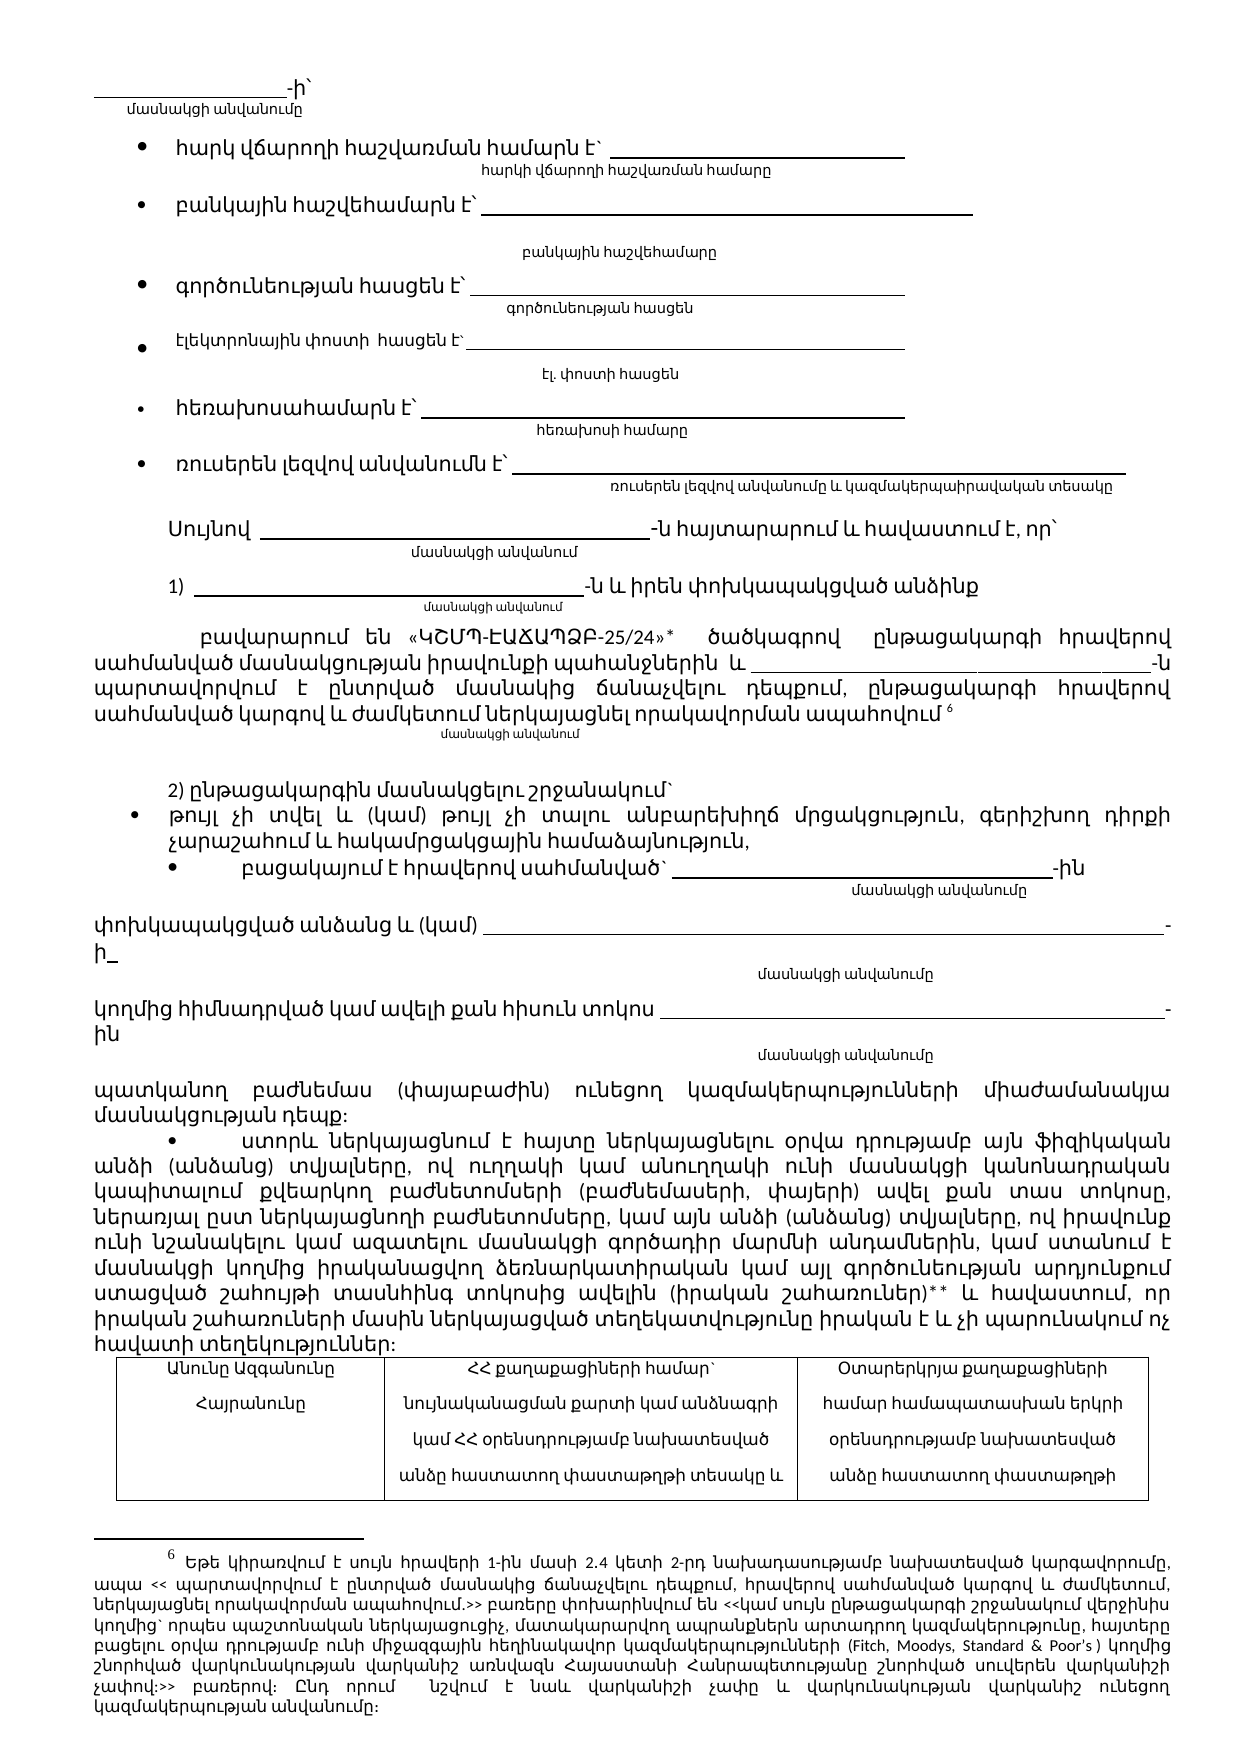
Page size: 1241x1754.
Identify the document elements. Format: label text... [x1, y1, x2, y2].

text Սույնով -ն հայտարարում և հավաստում է, որ՝ [94, 513, 1171, 543]
text փոխկապակցված անձանց և (կամ) -ի [94, 912, 1171, 965]
text կողմից հիմնադրված կամ ավելի քան հիսուն տոկոս -ին [94, 996, 1171, 1047]
text 2) ընթացակարգին մասնակցելու շրջանակում` [94, 777, 1171, 802]
text մասնակցի անվանումը [94, 1047, 1171, 1077]
text մասնակցի անվանում [94, 726, 1171, 752]
text ռուսերեն լեզվով անվանումը և կազմակերպաիրավական տեսակը [536, 477, 1171, 507]
list էլեկտրոնային փոստի հասցեն է՝ [138, 329, 1171, 365]
text մասնակցի անվանում [94, 543, 1171, 574]
text մասնակցի անվանումը [94, 965, 1171, 996]
text մասնակցի անվանումը [94, 881, 1171, 912]
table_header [798, 1358, 1148, 1500]
list հեռախոսահամարն է՝ [138, 396, 1171, 421]
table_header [385, 1358, 797, 1500]
list թույլ չի տվել և (կամ) թույլ չի տալու անբարեխիղճ մրցակցություն, գերիշխող դիրքի չարաշահում և հակամրցակցային համաձայնություն, [131, 802, 1171, 853]
list գործունեության հասցեն է՝ [138, 273, 1171, 299]
text հարկի վճարողի հաշվառման համարը [94, 161, 1171, 192]
list ստորև ներկայացնում է հայտը ներկայացնելու օրվա դրությամբ այն ֆիզիկական անձի (անձանց) տվյալները, ով ուղղակի կամ անուղղակի ունի մասնակցի կանոնադրական կապիտալում քվեարկող բաժնետոմսերի (բաժնեմասերի, փայերի) ավել քան տաս տոկոսը, ներառյալ ըստ ներկայացնողի բաժնետոմսերը, կամ այն անձի (անձանց) տվյալները, ով իրավունք ունի նշանակելու կամ ազատելու մասնակցի գործադիր մարմնի անդամներին, կամ ստանում է մասնակցի կողմից իրականացվող ձեռնարկատիրական կամ այլ գործունեության արդյունքում ստացված շահույթի տասնհինգ տոկոսից ավելին (իրական շահառուներ)** և հավաստում, որ իրական շահառուների մասին ներկայացված տեղեկատվությունը իրական է և չի պարունակում ոչ հավատի տեղեկություններ: [94, 1128, 1171, 1357]
list բանկային հաշվեհամարն է՝ [138, 192, 1171, 243]
text մասնակցի անվանում [94, 599, 1171, 624]
text մասնակցի անվանումը [94, 100, 1171, 131]
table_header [117, 1358, 384, 1500]
text հեռախոսի համարը [462, 421, 1171, 452]
list հարկ վճարողի հաշվառման համարն է` [138, 131, 1171, 161]
text էլ. փոստի հասցեն [94, 365, 1171, 396]
list բացակայում է հրավերով սահմանված` -ին [94, 853, 1171, 881]
text 1) -ն և իրեն փոխկապակցված անձինք [94, 574, 1171, 599]
text գործունեության հասցեն [94, 299, 1171, 329]
text բավարարում են «ԿՇՄՊ-ԷԱՃԱՊՁԲ-25/24»* ծածկագրով ընթացակարգի հրավերով սահմանված մասնակցության իրավունքի պահանջներին և -ն պարտավորվում է ընտրված մասնակից ճանաչվելու դեպքում, ընթացակարգի հրավերով սահմանված կարգով և ժամկետում ներկայացնել որակավորման ապահովում [94, 624, 1171, 726]
text պատկանող բաժնեմաս (փայաբաժին) ունեցող կազմակերպությունների միաժամանակյա մասնակցության դեպք: [94, 1077, 1171, 1128]
text բանկային հաշվեհամարը [94, 243, 1171, 273]
list ռուսերեն լեզվով անվանումն է՝ [138, 452, 1171, 477]
text -ի՝ [94, 75, 1171, 100]
